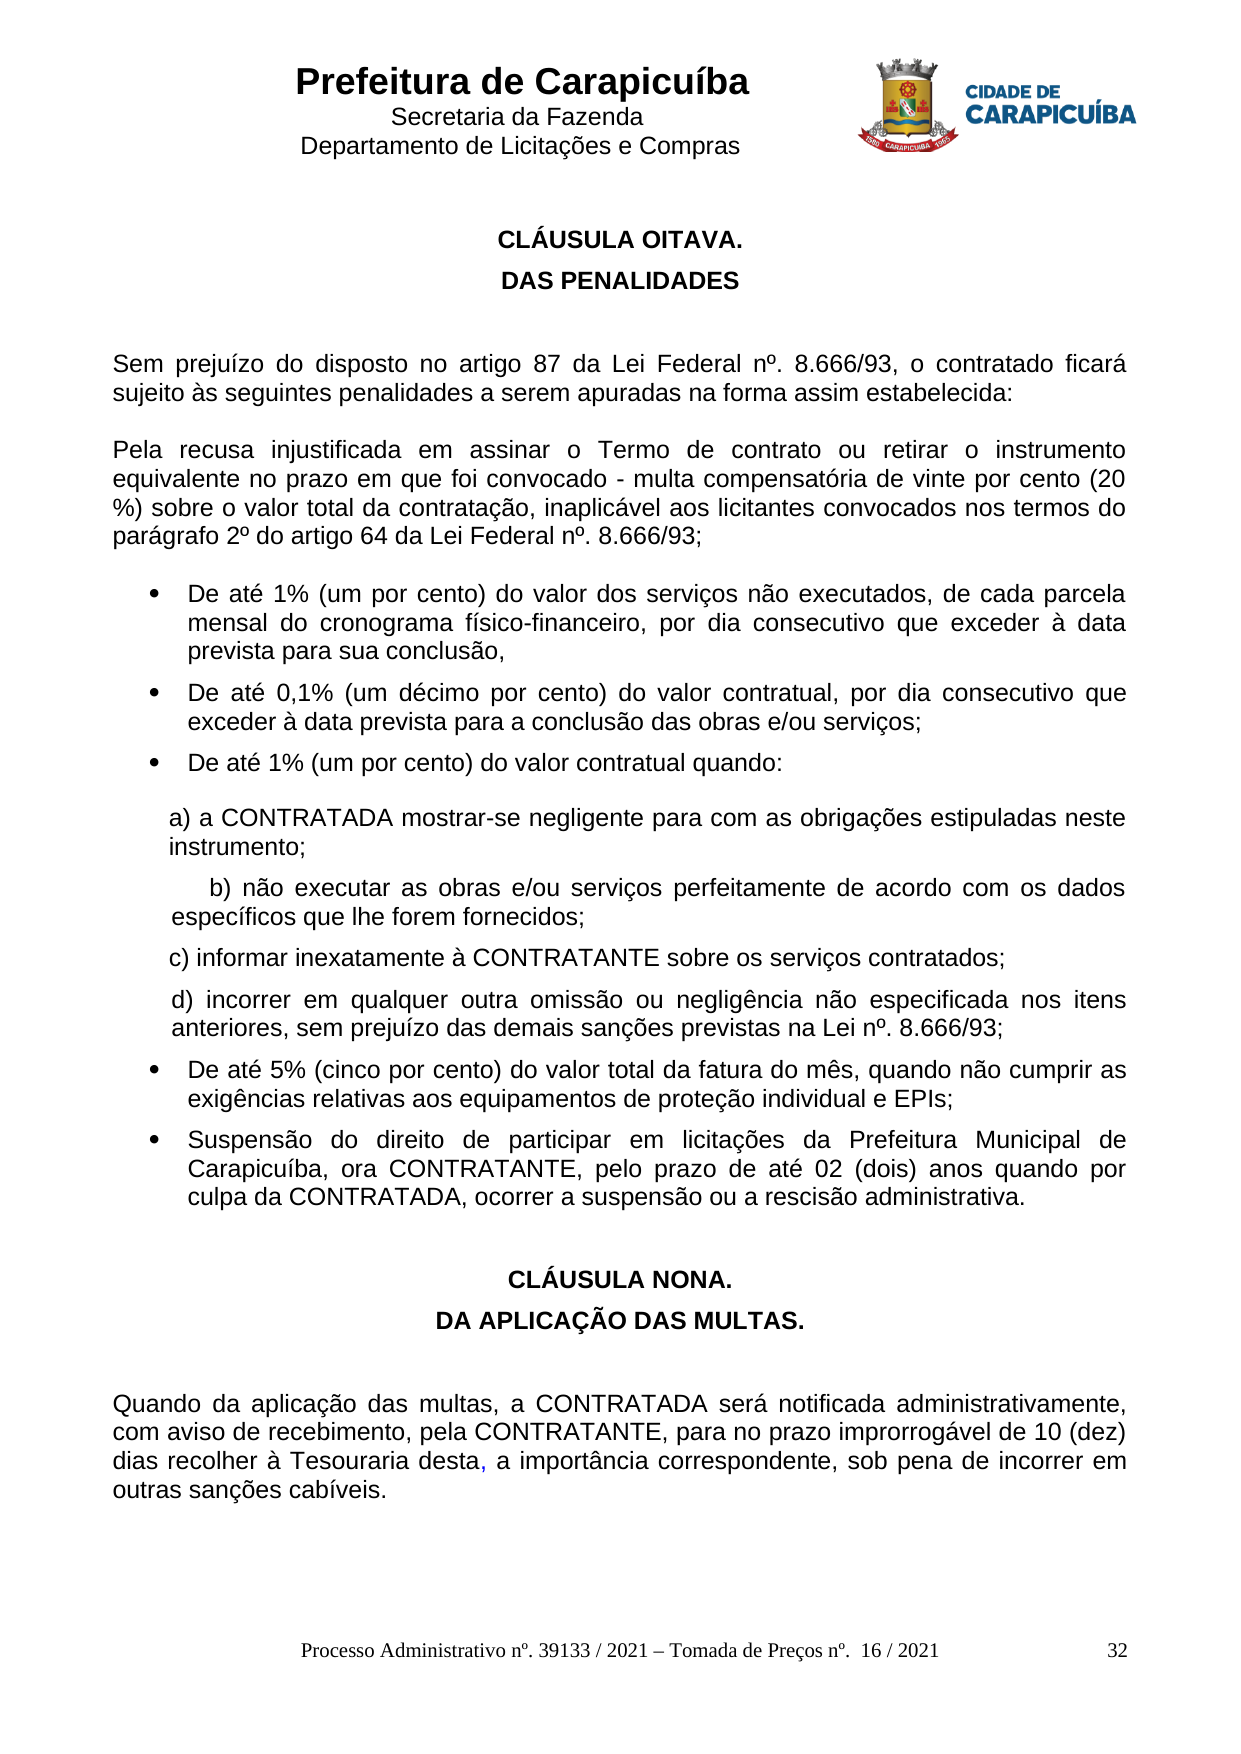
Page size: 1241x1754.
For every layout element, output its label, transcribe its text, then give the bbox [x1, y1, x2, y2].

text d) incorrer em qualquer outra omissão ou negligência não especificada nos itens anteriores, sem prejuízo das demais sanções previstas na Lei nº. 8.666/93; [171, 985, 1128, 1042]
list De até 1% (um por cento) do valor dos serviços não executados, de cada parcela mensal do cronograma físico-financeiro, por dia consecutivo que exceder à data prevista para sua conclusão, [150, 579, 1128, 665]
text Sem prejuízo do disposto no artigo 87 da Lei Federal nº. 8.666/93, o contratado ficará sujeito às seguintes penalidades a serem apuradas na forma assim estabelecida: [112, 349, 1128, 406]
text Quando da aplicação das multas, a CONTRATADA será notificada administrativamente, com aviso de recebimento, pela CONTRATANTE, para no prazo improrrogável de 10 (dez) dias recolher à Tesouraria desta, a importância correspondente, sob pena de incorrer em outras sanções cabíveis. [112, 1389, 1128, 1504]
picture [857, 57, 1139, 152]
list De até 0,1% (um décimo por cento) do valor contratual, por dia consecutivo que exceder à data prevista para a conclusão das obras e/ou serviços; [150, 678, 1128, 735]
text b) não executar as obras e/ou serviços perfeitamente de acordo com os dados específicos que lhe forem fornecidos; [112, 873, 1128, 931]
text c) informar inexatamente à CONTRATANTE sobre os serviços contratados; [168, 943, 1128, 972]
list De até 1% (um por cento) do valor contratual quando: [150, 748, 1128, 777]
list De até 5% (cinco por cento) do valor total da fatura do mês, quando não cumprir as exigências relativas aos equipamentos de proteção individual e EPIs; [150, 1055, 1128, 1112]
list Suspensão do direito de participar em licitações da Prefeitura Municipal de Carapicuíba, ora CONTRATANTE, pelo prazo de até 02 (dois) anos quando por culpa da CONTRATADA, ocorrer a suspensão ou a rescisão administrativa. [150, 1125, 1128, 1211]
text a) a CONTRATADA mostrar-se negligente para com as obrigações estipuladas neste instrumento; [168, 803, 1128, 861]
text DA APLICAÇÃO DAS MULTAS. [112, 1306, 1128, 1335]
text CLÁUSULA OITAVA. [112, 225, 1128, 254]
text Pela recusa injustificada em assinar o Termo de contrato ou retirar o instrumento equivalente no prazo em que foi convocado - multa compensatória de vinte por cento (20 %) sobre o valor total da contratação, inaplicável aos licitantes convocados nos termos do parágrafo 2º do artigo 64 da Lei Federal nº. 8.666/93; [112, 435, 1128, 550]
text DAS PENALIDADES [112, 266, 1128, 295]
text CLÁUSULA NONA. [112, 1265, 1128, 1294]
